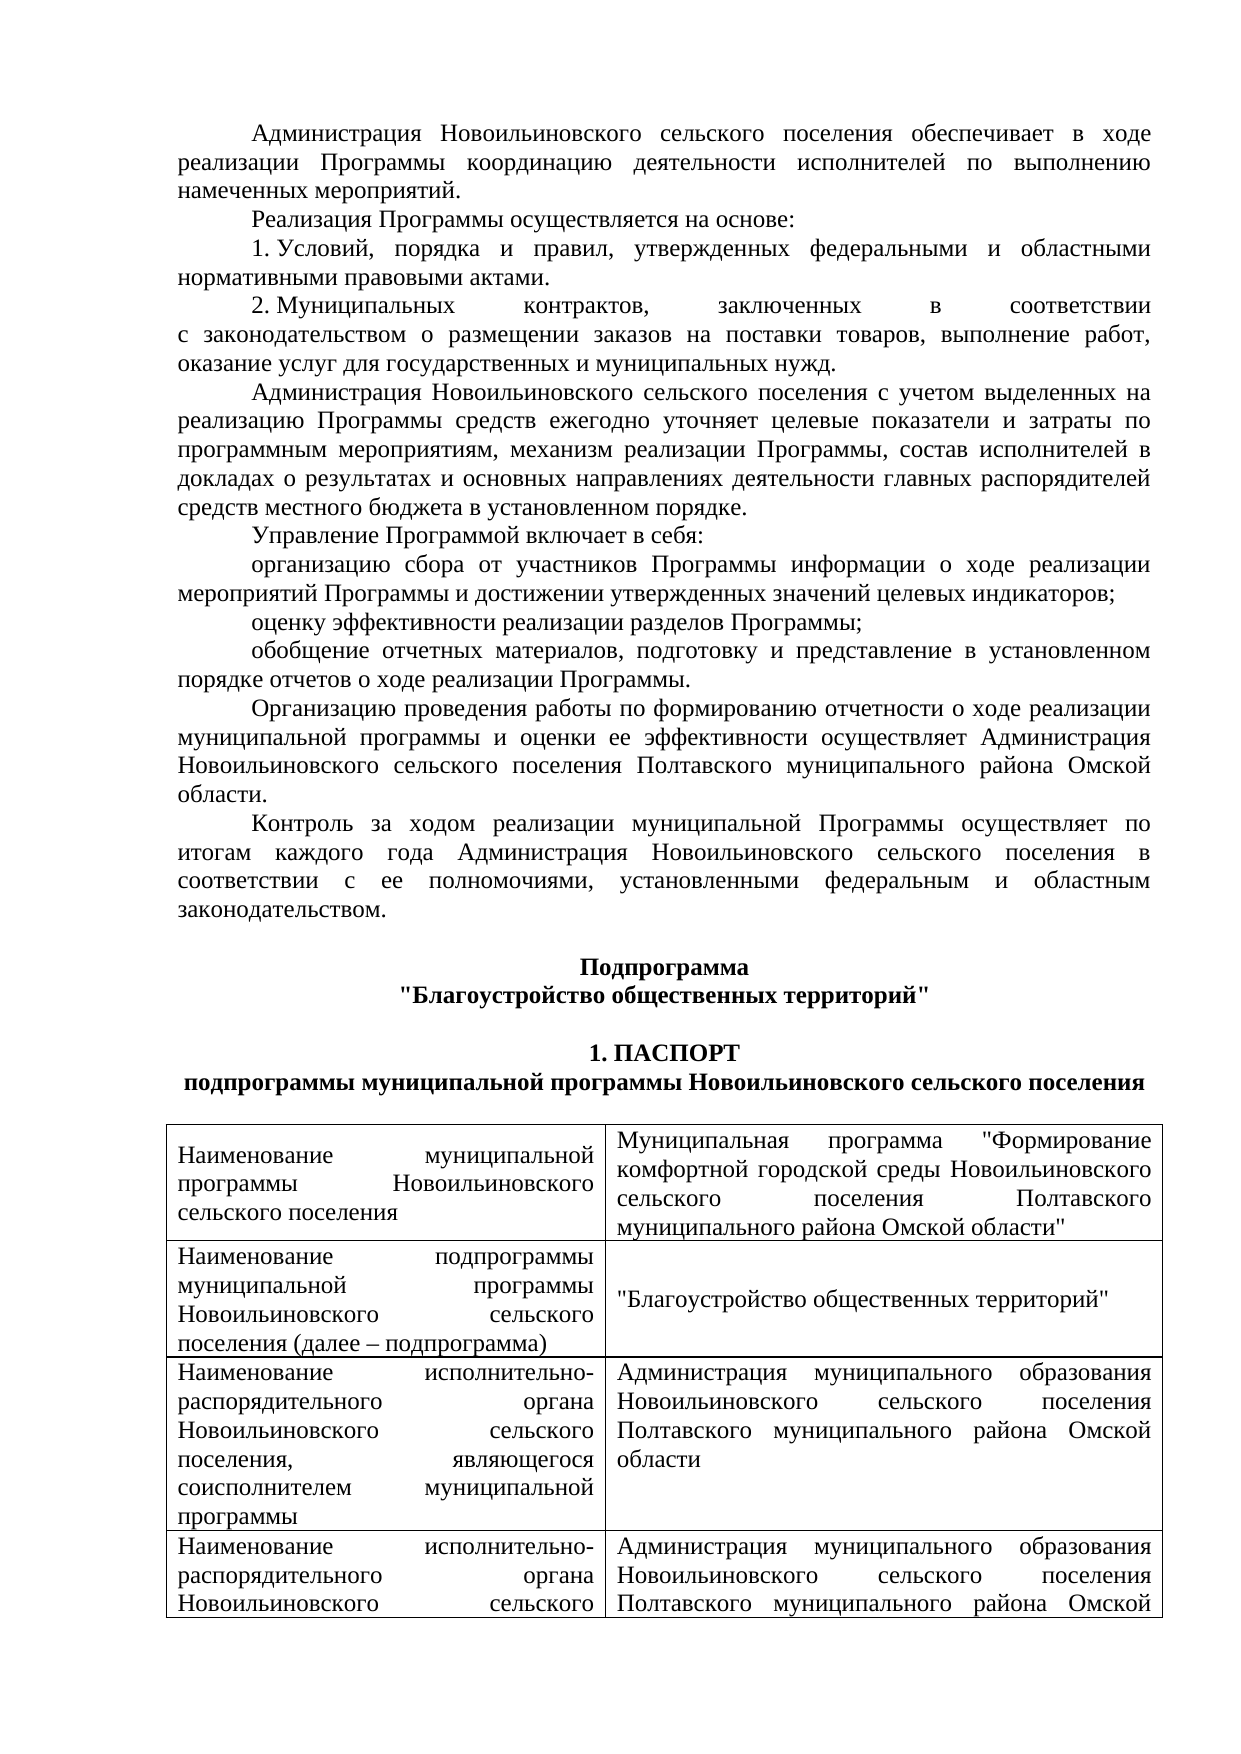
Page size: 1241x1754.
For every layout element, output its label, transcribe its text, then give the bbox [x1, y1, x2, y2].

title Контроль за ходом реализации муниципальной Программы осуществляет по итогам каждого года Администрация Новоильиновского сельского поселения в соответствии с ее полномочиями, установленными федеральным и областным законодательством. [177, 808, 1152, 923]
table_header Наименование муниципальной программы Новоильиновского сельского поселения [167, 1125, 605, 1240]
title "Благоустройство общественных территорий" [177, 981, 1152, 1009]
title Администрация Новоильиновского сельского поселения с учетом выделенных на реализацию Программы средств ежегодно уточняет целевые показатели и затраты по программным мероприятиям, механизм реализации Программы, состав исполнителей в докладах о результатах и основных направлениях деятельности главных распорядителей средств местного бюджета в установленном порядке. [177, 377, 1152, 521]
title 1. ПАСПОРТ [177, 1038, 1152, 1067]
title Управление Программой включает в себя: [177, 521, 1152, 549]
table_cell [167, 1531, 605, 1617]
table_cell Наименование подпрограммы муниципальной программы Новоильиновского сельского поселения (далее – подпрограмма) [167, 1241, 605, 1356]
table_header Муниципальная программа "Формирование комфортной городской среды Новоильиновского сельского поселения Полтавского муниципального района Омской области" [606, 1125, 1162, 1240]
title обобщение отчетных материалов, подготовку и представление в установленном порядке отчетов о ходе реализации Программы. Организацию проведения работы по формированию отчетности о ходе реализации муниципальной программы и оценки ее эффективности осуществляет Администрация Новоильиновского сельского поселения Полтавского муниципального района Омской области. [177, 636, 1152, 808]
title подпрограммы муниципальной программы Новоильиновского сельского поселения [177, 1067, 1152, 1096]
title 2. Муниципальных контрактов, заключенных в соответствии с законодательством о размещении заказов на поставки товаров, выполнение работ, оказание услуг для государственных и муниципальных нужд. [177, 291, 1152, 377]
title Реализация Программы осуществляется на основе: [177, 204, 1152, 233]
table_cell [606, 1531, 1162, 1617]
title оценку эффективности реализации разделов Программы; [177, 607, 1152, 636]
title 1. Условий, порядка и правил, утвержденных федеральными и областными нормативными правовыми актами. [177, 233, 1152, 291]
title организацию сбора от участников Программы информации о ходе реализации мероприятий Программы и достижении утвержденных значений целевых индикаторов; [177, 549, 1152, 607]
title Подпрограмма [177, 952, 1152, 981]
table_cell "Благоустройство общественных территорий" [606, 1241, 1162, 1356]
table_cell Наименование исполнительно-распорядительного органа Новоильиновского сельского поселения, являющегося соисполнителем муниципальной программы [167, 1358, 605, 1530]
title Администрация Новоильиновского сельского поселения обеспечивает в ходе реализации Программы координацию деятельности исполнителей по выполнению намеченных мероприятий. [177, 118, 1152, 204]
table_cell Администрация муниципального образования Новоильиновского сельского поселения Полтавского муниципального района Омской области [606, 1358, 1162, 1530]
